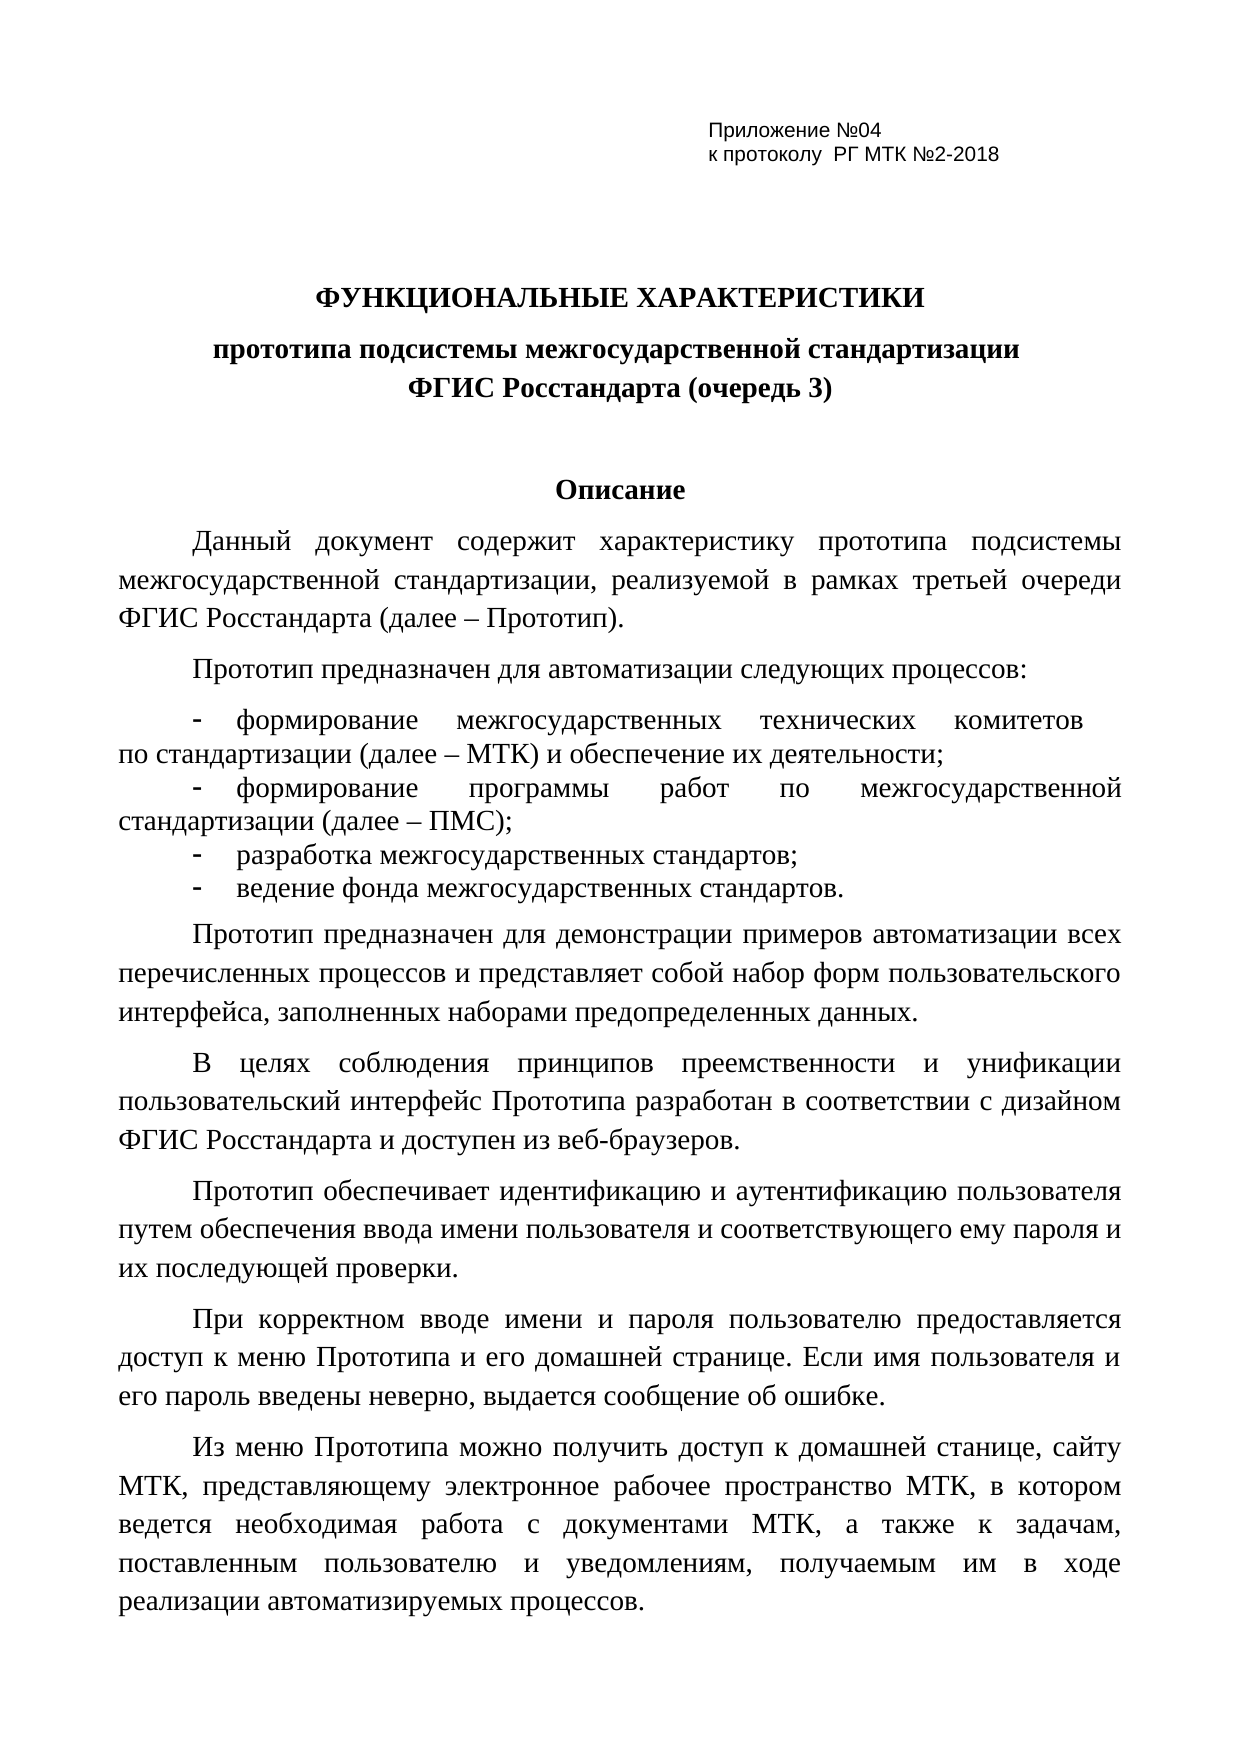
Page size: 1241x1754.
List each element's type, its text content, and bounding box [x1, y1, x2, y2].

text Приложение №04 [708, 118, 1122, 142]
text Прототип предназначен для автоматизации следующих процессов: [118, 651, 1122, 685]
text В целях соблюдения принципов преемственности и унификации пользовательский интерфейс Прототипа разработан в соответствии с дизайном ФГИС Росстандарта и доступен из веб-браузеров. [118, 1045, 1122, 1155]
text При корректном вводе имени и пароля пользователю предоставляется доступ к меню Прототипа и его домашней странице. Если имя пользователя и его пароль введены неверно, выдается сообщение об ошибке. [118, 1301, 1122, 1412]
text Прототип предназначен для демонстрации примеров автоматизации всех перечисленных процессов и представляет собой набор форм пользовательского интерфейса, заполненных наборами предопределенных данных. [118, 917, 1122, 1027]
text Из меню Прототипа можно получить доступ к домашней станице, сайту МТК, представляющему электронное рабочее пространство МТК, в котором ведется необходимая работа с документами МТК, а также к задачам, поставленным пользователю и уведомлениям, получаемым им в ходе реализации автоматизируемых процессов. [118, 1429, 1122, 1617]
text Данный документ содержит характеристику прототипа подсистемы межгосударственной стандартизации, реализуемой в рамках третьей очереди ФГИС Росстандарта (далее – Прототип). [118, 523, 1122, 634]
text прототипа подсистемы межгосударственной стандартизации ФГИС Росстандарта (очередь 3) [118, 332, 1122, 404]
text Прототип обеспечивает идентификацию и аутентификацию пользователя путем обеспечения ввода имени пользователя и соответствующего ему пароля и их последующей проверки. [118, 1173, 1122, 1283]
list формирование межгосударственных технических комитетов по стандартизации (далее – МТК) и обеспечение их деятельности; [118, 702, 1122, 770]
list разработка межгосударственных стандартов; [118, 837, 1122, 871]
text ФУНКЦИОНАЛЬНЫЕ ХАРАКТЕРИСТИКИ [118, 281, 1122, 314]
list формирование программы работ по межгосударственной стандартизации (далее – ПМС); [118, 770, 1122, 837]
text Описание [118, 472, 1122, 506]
list ведение фонда межгосударственных стандартов. [118, 871, 1122, 904]
text к протоколу РГ МТК №2-2018 [708, 142, 1122, 166]
